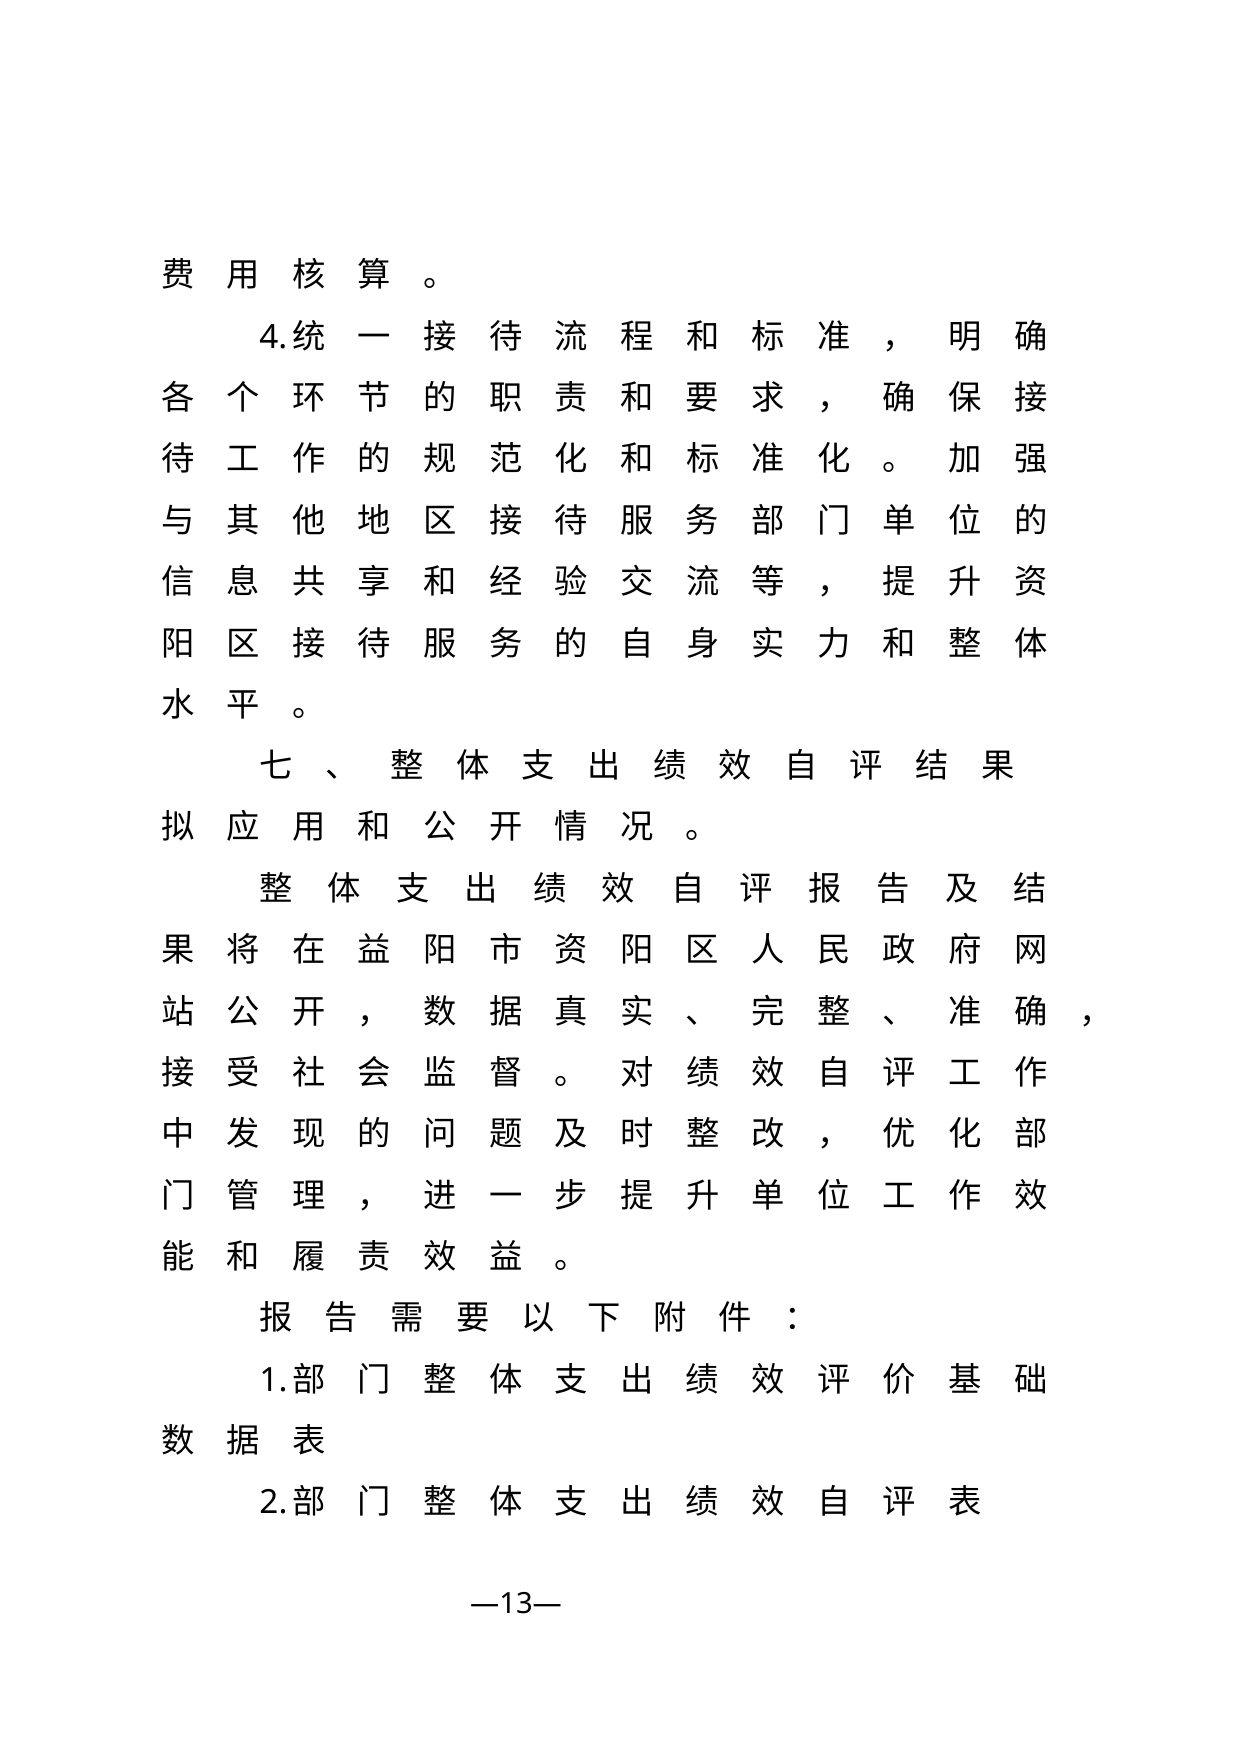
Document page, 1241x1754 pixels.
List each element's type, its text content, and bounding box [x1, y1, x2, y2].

text 报告需要以下附件： [161, 1284, 1079, 1346]
text 2.部门整体支出绩效自评表 [161, 1469, 1079, 1530]
list 七、整体支出绩效自评结果拟应用和公开情况。 [161, 732, 1079, 855]
text 1.部门整体支出绩效评价基础数据表 [161, 1346, 1079, 1469]
text 整体支出绩效自评报告及结果将在益阳市资阳区人民政府网站公开，数据真实、完整、准确，接受社会监督。对绩效自评工作中发现的问题及时整改，优化部门管理，进一步提升单位工作效能和履责效益。 [161, 855, 1079, 1284]
text 4.统一接待流程和标准，明确各个环节的职责和要求，确保接待工作的规范化和标准化。加强与其他地区接待服务部门单位的信息共享和经验交流等，提升资阳区接待服务的自身实力和整体水平。 [161, 303, 1079, 732]
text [161, 242, 1079, 303]
